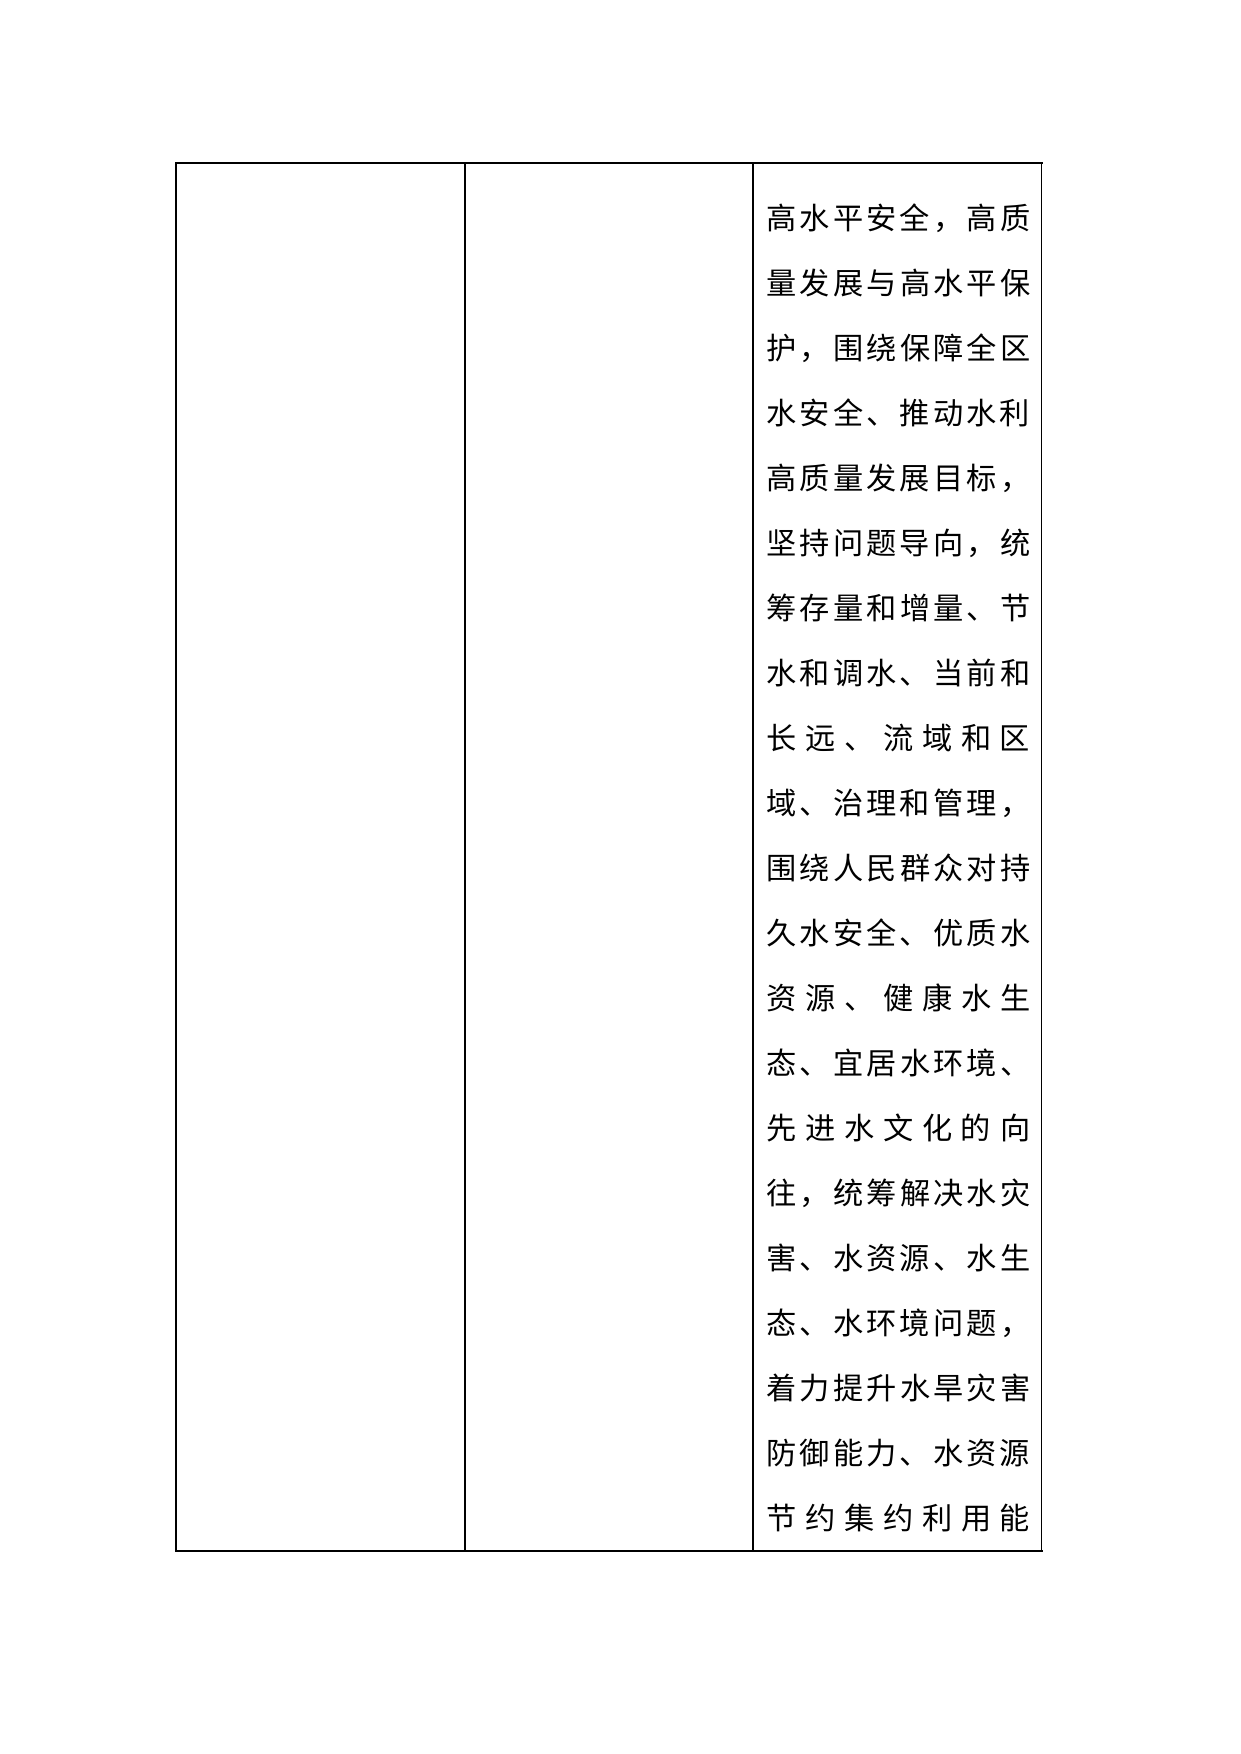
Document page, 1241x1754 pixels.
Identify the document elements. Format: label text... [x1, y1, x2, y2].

table_cell ★ [466, 164, 752, 1550]
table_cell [754, 164, 1041, 1550]
table_cell 1 [177, 164, 464, 1550]
